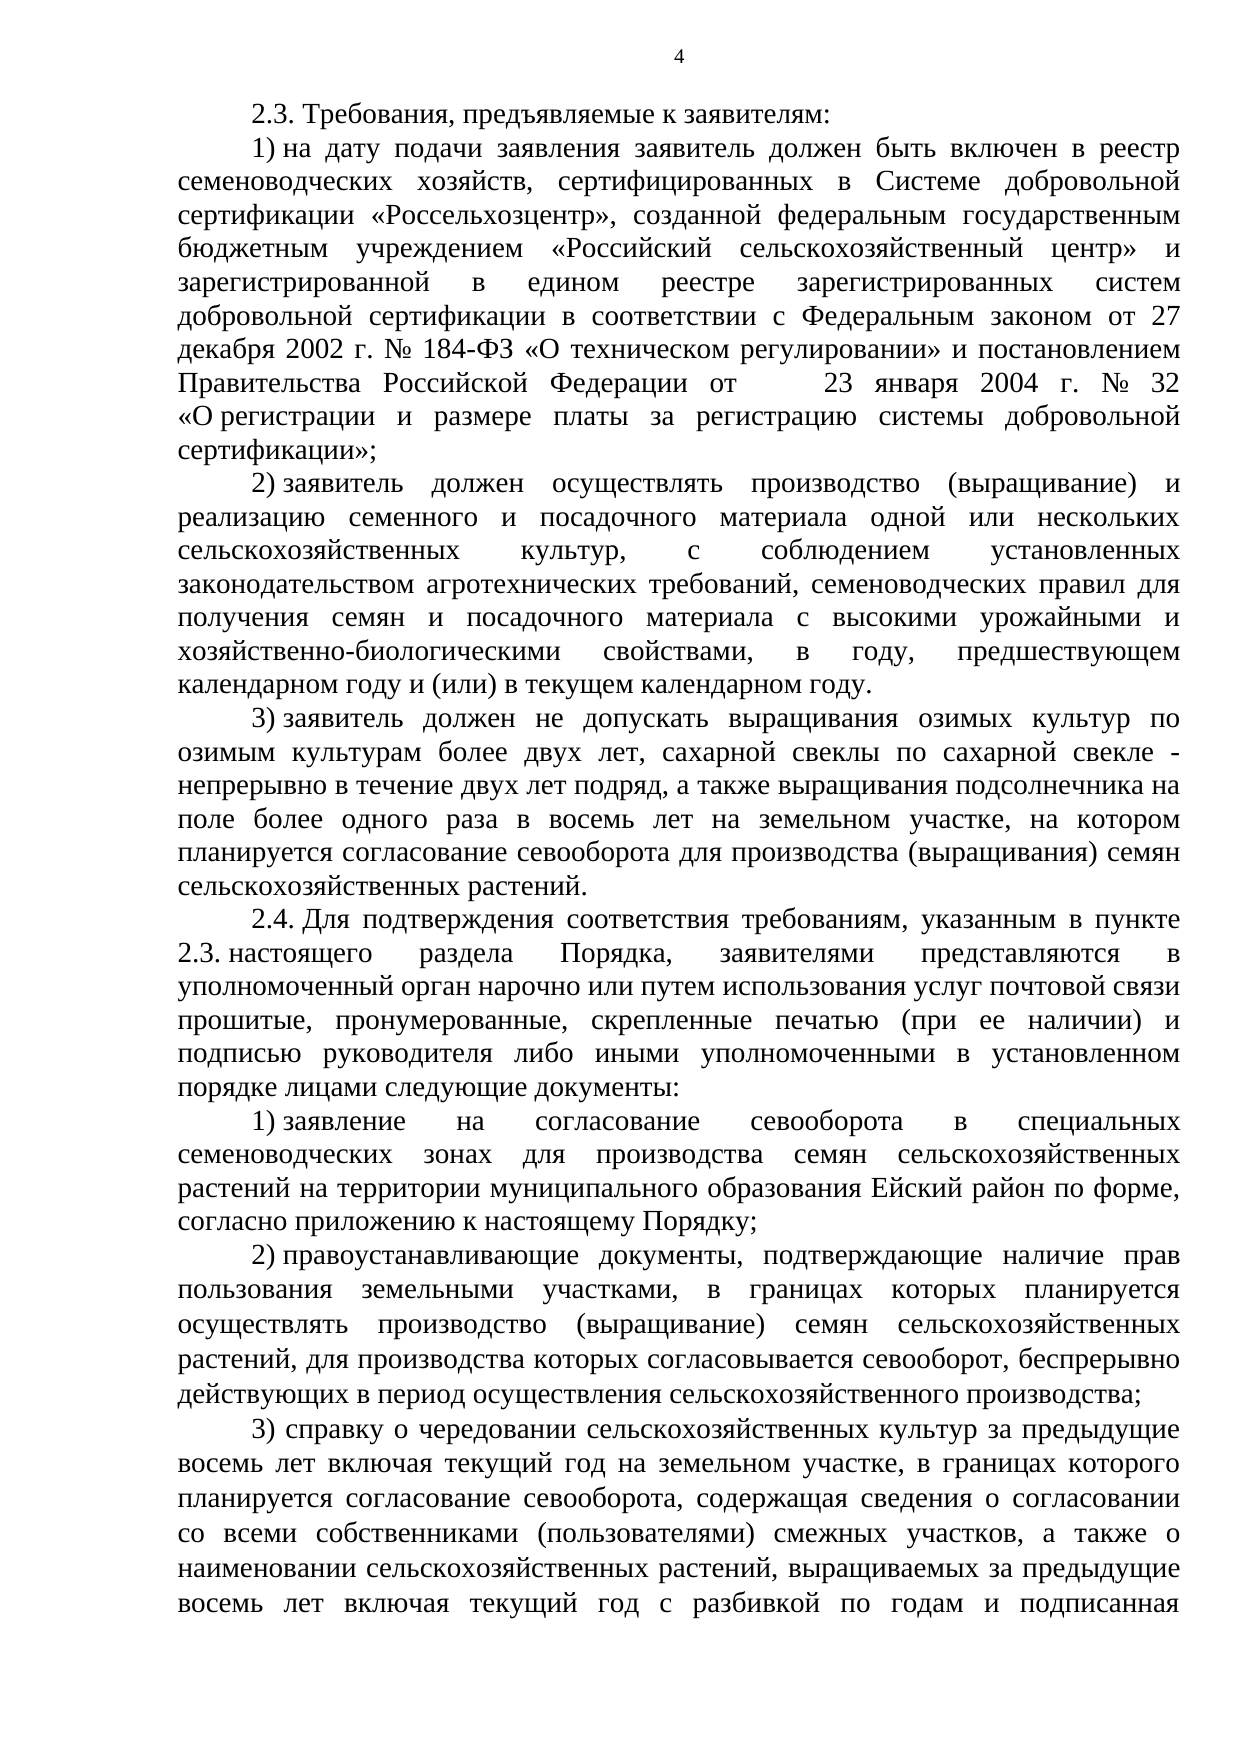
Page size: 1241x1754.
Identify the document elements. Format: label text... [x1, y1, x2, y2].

text 1) на дату подачи заявления заявитель должен быть включен в реестр семеноводческих хозяйств, сертифицированных в Системе добровольной сертификации «Россельхозцентр», созданной федеральным государственным бюджетным учреждением «Российский сельскохозяйственный центр» и зарегистрированной в едином реестре зарегистрированных систем добровольной сертификации в соответствии с Федеральным законом от 27 декабря 2002 г. № 184-ФЗ «О техническом регулировании» и постановлением Правительства Российской Федерации от 23 января 2004 г. № 32 «О регистрации и размере платы за регистрацию системы добровольной сертификации»; [177, 130, 1181, 465]
text 2.3. Требования, предъявляемые к заявителям: [177, 96, 1181, 130]
text 3) заявитель должен не допускать выращивания озимых культур по озимым культурам более двух лет, сахарной свеклы по сахарной свекле - непрерывно в течение двух лет подряд, а также выращивания подсолнечника на поле более одного раза в восемь лет на земельном участке, на котором планируется согласование севооборота для производства (выращивания) семян сельскохозяйственных растений. [177, 700, 1181, 901]
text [177, 1411, 1181, 1618]
text 2.4. Для подтверждения соответствия требованиям, указанным в пункте 2.3. настоящего раздела Порядка, заявителями представляются в уполномоченный орган нарочно или путем использования услуг почтовой связи прошитые, пронумерованные, скрепленные печатью (при ее наличии) и подписью руководителя либо иными уполномоченными в установленном порядке лицами следующие документы: [177, 901, 1181, 1103]
text 2) заявитель должен осуществлять производство (выращивание) и реализацию семенного и посадочного материала одной или нескольких сельскохозяйственных культур, с соблюдением установленных законодательством агротехнических требований, семеноводческих правил для получения семян и посадочного материала с высокими урожайными и хозяйственно-биологическими свойствами, в году, предшествующем календарном году и (или) в текущем календарном году. [177, 465, 1181, 700]
text 1) заявление на согласование севооборота в специальных семеноводческих зонах для производства семян сельскохозяйственных растений на территории муниципального образования Ейский район по форме, согласно приложению к настоящему Порядку; [177, 1103, 1181, 1237]
text 2) правоустанавливающие документы, подтверждающие наличие прав пользования земельными участками, в границах которых планируется осуществлять производство (выращивание) семян сельскохозяйственных растений, для производства которых согласовывается севооборот, беспрерывно действующих в период осуществления сельскохозяйственного производства; [177, 1237, 1181, 1409]
